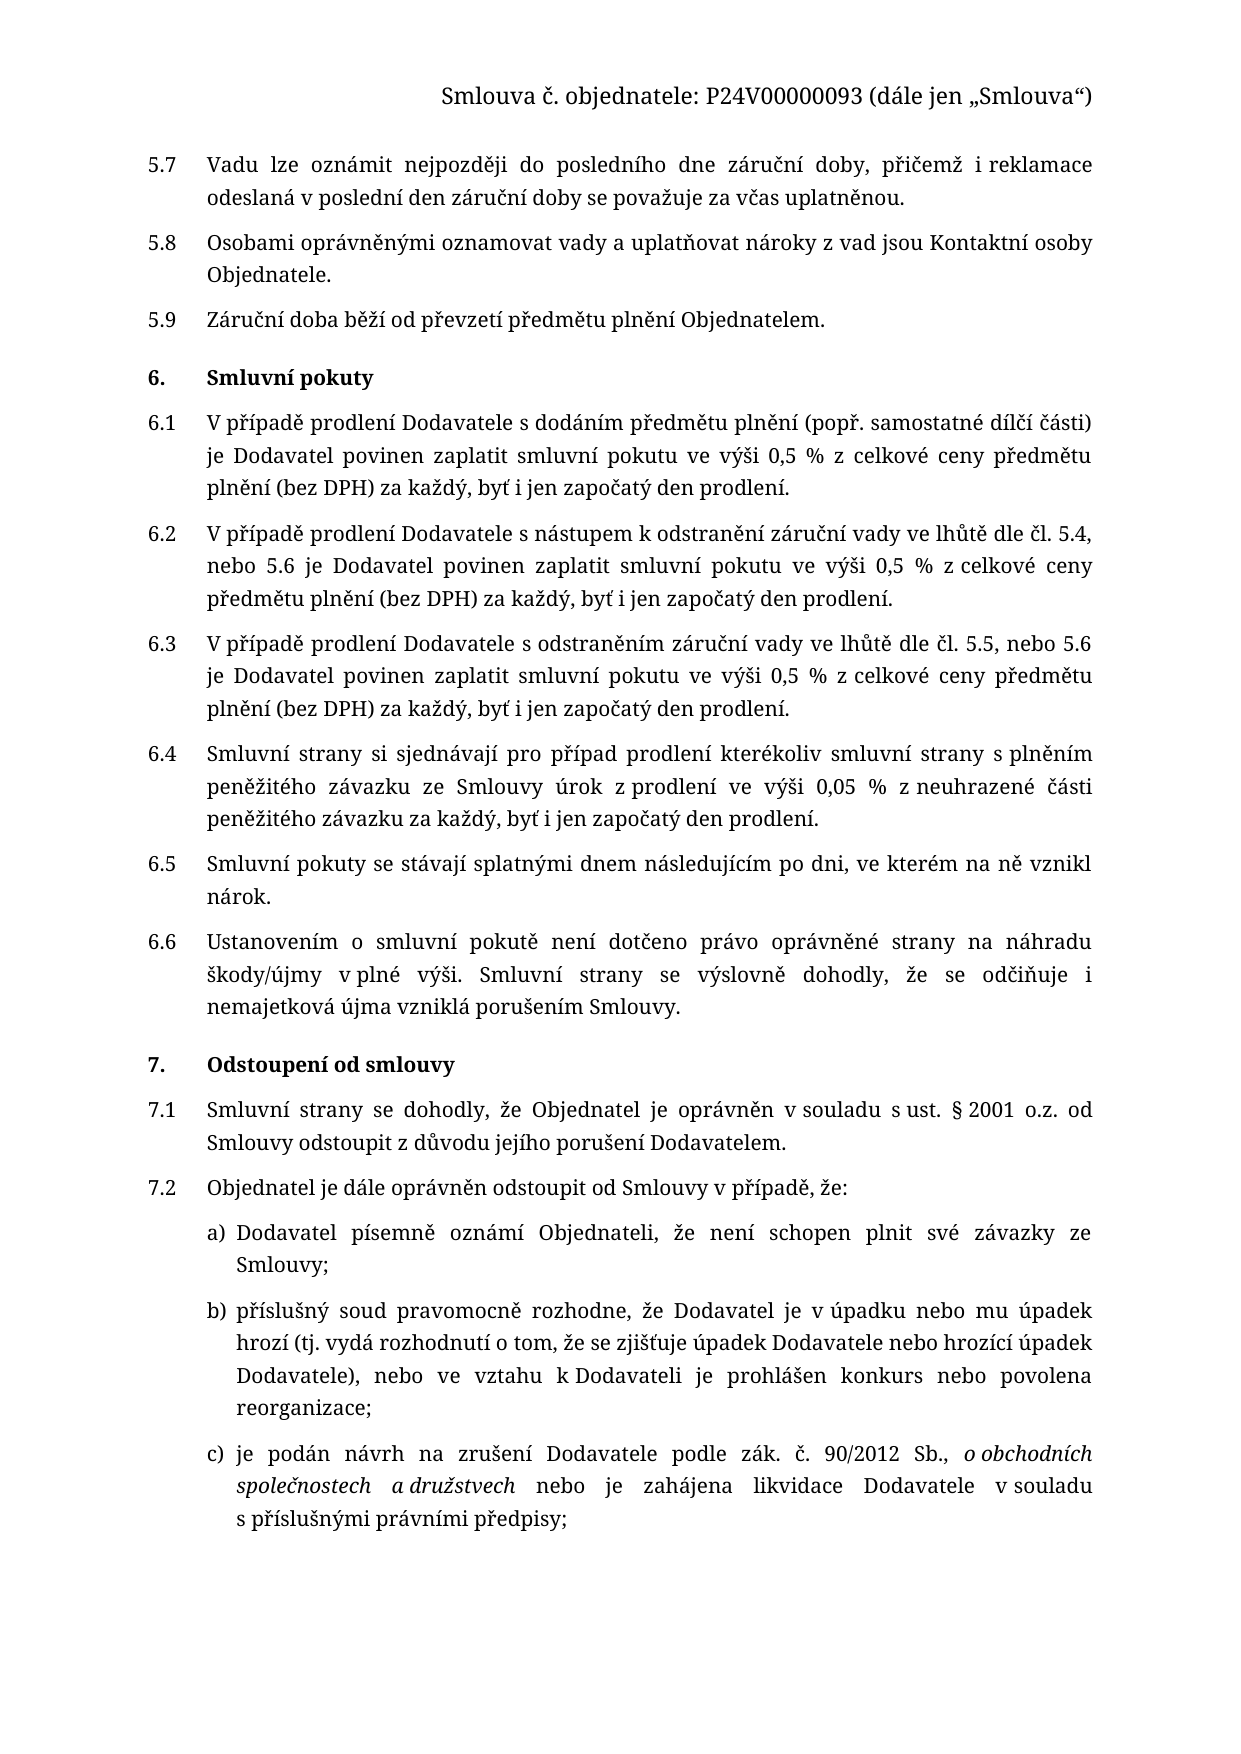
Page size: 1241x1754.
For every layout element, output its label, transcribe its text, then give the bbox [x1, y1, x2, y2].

list Osobami oprávněnými oznamovat vady a uplatňovat nároky z vad jsou Kontaktní osoby Objednatele. [148, 228, 1093, 289]
list příslušný soud pravomocně rozhodne, že Dodavatel je v úpadku nebo mu úpadek hrozí (tj. vydá rozhodnutí o tom, že se zjišťuje úpadek Dodavatele nebo hrozící úpadek Dodavatele), nebo ve vztahu k Dodavateli je prohlášen konkurs nebo povolena reorganizace; [207, 1296, 1093, 1422]
list Vadu lze oznámit nejpozději do posledního dne záruční doby, přičemž i reklamace odeslaná v poslední den záruční doby se považuje za včas uplatněnou. [148, 150, 1093, 211]
list V případě prodlení Dodavatele s nástupem k odstranění záruční vady ve lhůtě dle čl. 5.4, nebo 5.6 je Dodavatel povinen zaplatit smluvní pokutu ve výši 0,5 % z celkové ceny předmětu plnění (bez DPH) za každý, byť i jen započatý den prodlení. [148, 519, 1093, 612]
list je podán návrh na zrušení Dodavatele podle zák. č. 90/2012 Sb., o obchodních společnostech a družstvech nebo je zahájena likvidace Dodavatele v souladu s příslušnými právními předpisy; [207, 1439, 1093, 1532]
list Smluvní strany se dohodly, že Objednatel je oprávněn v souladu s ust. § 2001 o.z. od Smlouvy odstoupit z důvodu jejího porušení Dodavatelem. [148, 1095, 1093, 1156]
list Smluvní strany si sjednávají pro případ prodlení kterékoliv smluvní strany s plněním peněžitého závazku ze Smlouvy úrok z prodlení ve výši 0,05 % z neuhrazené části peněžitého závazku za každý, byť i jen započatý den prodlení. [148, 739, 1093, 833]
list Odstoupení od smlouvy [148, 1050, 1093, 1078]
list V případě prodlení Dodavatele s dodáním předmětu plnění (popř. samostatné dílčí části) je Dodavatel povinen zaplatit smluvní pokutu ve výši 0,5 % z celkové ceny předmětu plnění (bez DPH) za každý, byť i jen započatý den prodlení. [148, 408, 1093, 502]
list V případě prodlení Dodavatele s odstraněním záruční vady ve lhůtě dle čl. 5.5, nebo 5.6 je Dodavatel povinen zaplatit smluvní pokutu ve výši 0,5 % z celkové ceny předmětu plnění (bez DPH) za každý, byť i jen započatý den prodlení. [148, 629, 1093, 723]
list Objednatel je dále oprávněn odstoupit od Smlouvy v případě, že: [148, 1173, 1093, 1201]
list Záruční doba běží od převzetí předmětu plnění Objednatelem. [148, 306, 1093, 334]
list Smluvní pokuty se stávají splatnými dnem následujícím po dni, ve kterém na ně vznikl nárok. [148, 849, 1093, 911]
list Ustanovením o smluvní pokutě není dotčeno právo oprávněné strany na náhradu škody/újmy v plné výši. Smluvní strany se výslovně dohodly, že se odčiňuje i nemajetková újma vzniklá porušením Smlouvy. [148, 927, 1093, 1021]
list Smluvní pokuty [148, 363, 1093, 392]
list Dodavatel písemně oznámí Objednateli, že není schopen plnit své závazky ze Smlouvy; [207, 1218, 1093, 1279]
